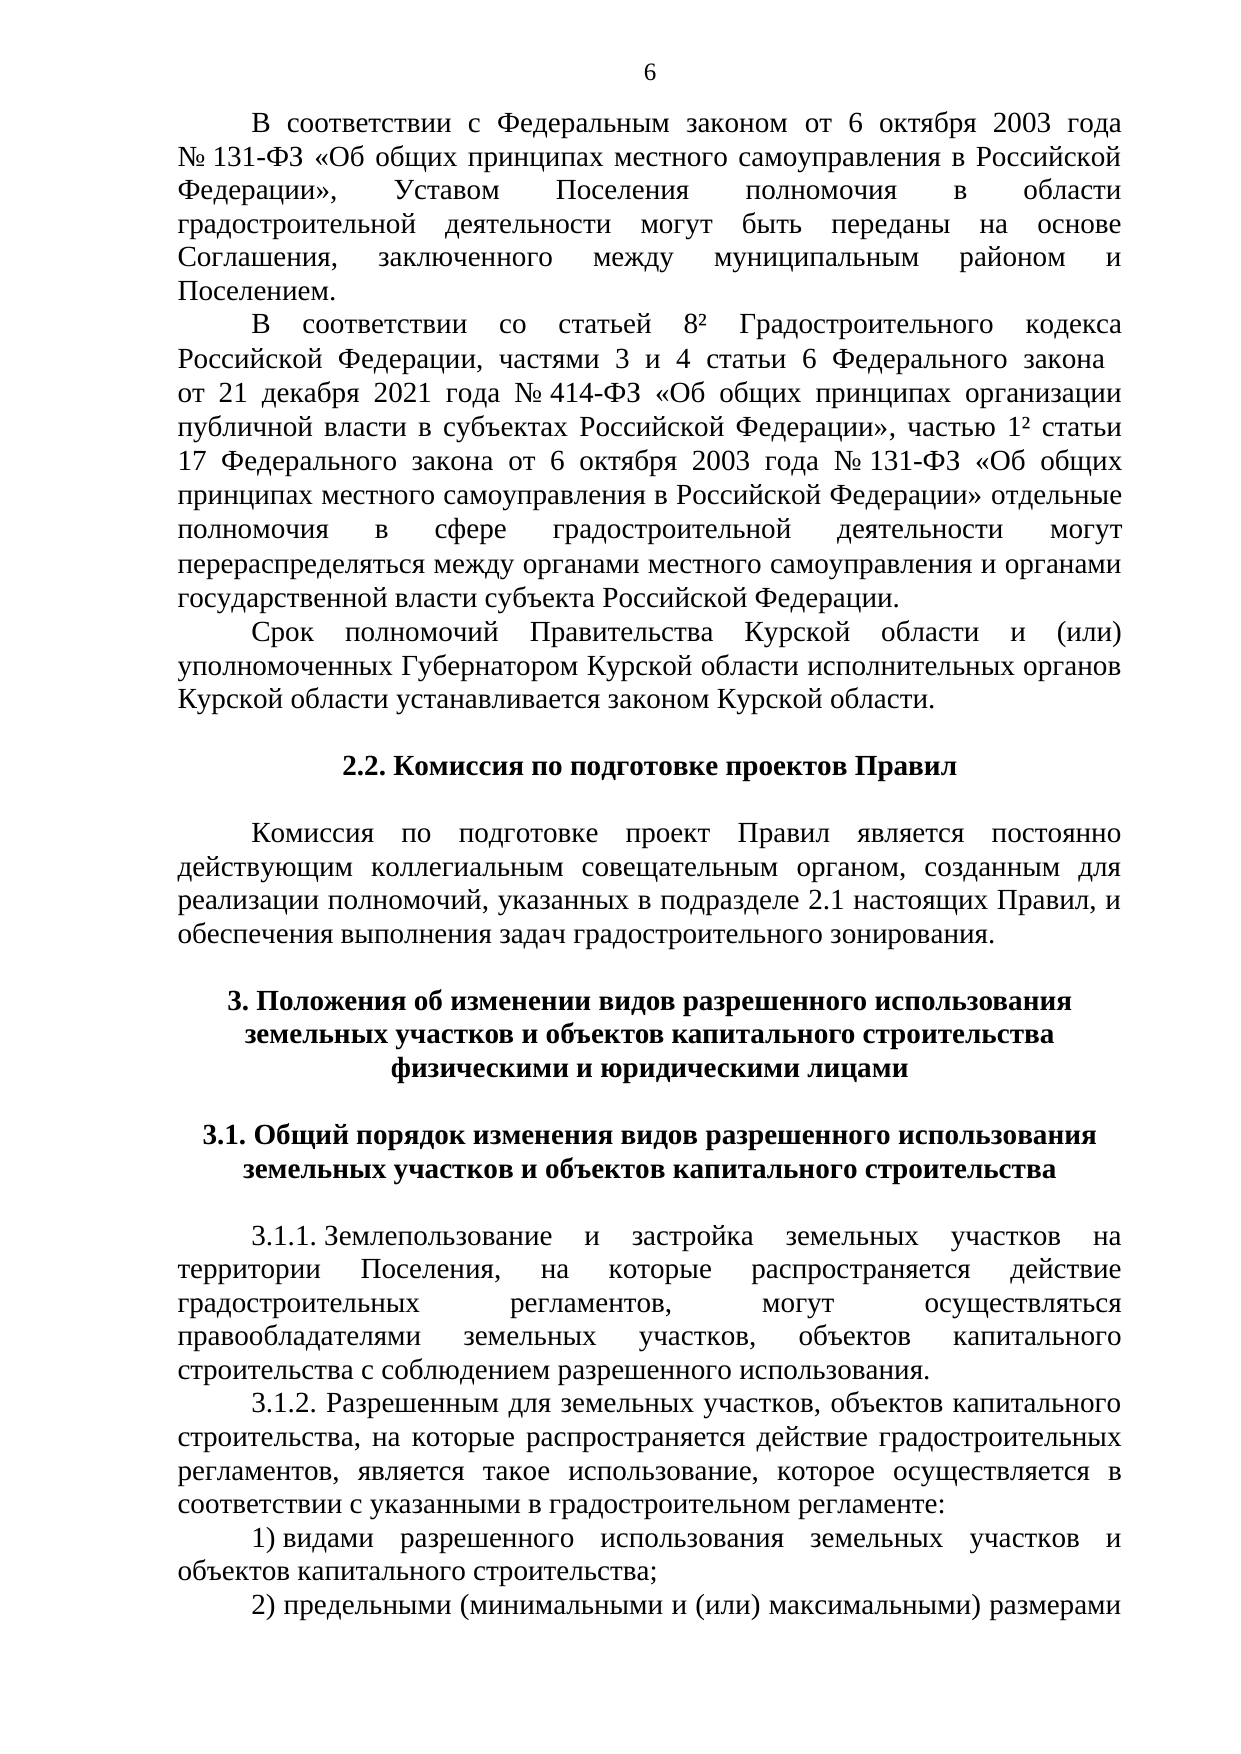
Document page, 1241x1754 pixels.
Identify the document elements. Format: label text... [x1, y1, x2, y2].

text В соответствии со статьей 8² Градостроительного кодекса Российской Федерации, частями 3 и 4 статьи 6 Федерального закона от 21 декабря 2021 года № 414-ФЗ «Об общих принципах организации публичной власти в субъектах Российской Федерации», частью 1² статьи 17 Федерального закона от 6 октября 2003 года № 131-ФЗ «Об общих принципах местного самоуправления в Российской Федерации» отдельные полномочия в сфере градостроительной деятельности могут перераспределяться между органами местного самоуправления и органами государственной власти субъекта Российской Федерации. [177, 307, 1122, 546]
text 1) видами разрешенного использования земельных участков и объектов капитального строительства; [177, 1520, 1122, 1587]
text 3.1. Общий порядок изменения видов разрешенного использования земельных участков и объектов капитального строительства [177, 1117, 1122, 1184]
text 3. Положения об изменении видов разрешенного использования земельных участков и объектов капитального строительства физическими и юридическими лицами [177, 983, 1122, 1084]
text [177, 1587, 1122, 1620]
text Срок полномочий Правительства Курской области и (или) уполномоченных Губернатором Курской области исполнительных органов Курской области устанавливается законом Курской области. [177, 614, 1122, 715]
text В соответствии с Федеральным законом от 6 октября 2003 года № 131-ФЗ «Об общих принципах местного самоуправления в Российской Федерации», Уставом Поселения полномочия в области градостроительной деятельности могут быть переданы на основе Соглашения, заключенного между муниципальным районом и Поселением. [177, 105, 1122, 307]
text 3.1.1. Землепользование и застройка земельных участков на территории Поселения, на которые распространяется действие градостроительных регламентов, могут осуществляться правообладателями земельных участков, объектов капитального строительства с соблюдением разрешенного использования. [177, 1218, 1122, 1386]
text Комиссия по подготовке проект Правил является постоянно действующим коллегиальным совещательным органом, созданным для реализации полномочий, указанных в подразделе 2.1 настоящих Правил, и обеспечения выполнения задач градостроительного зонирования. [177, 815, 1122, 949]
text 2.2. Комиссия по подготовке проектов Правил [177, 748, 1122, 782]
text 3.1.2. Разрешенным для земельных участков, объектов капитального строительства, на которые распространяется действие градостроительных регламентов, является такое использование, которое осуществляется в соответствии с указанными в градостроительном регламенте: [177, 1386, 1122, 1520]
